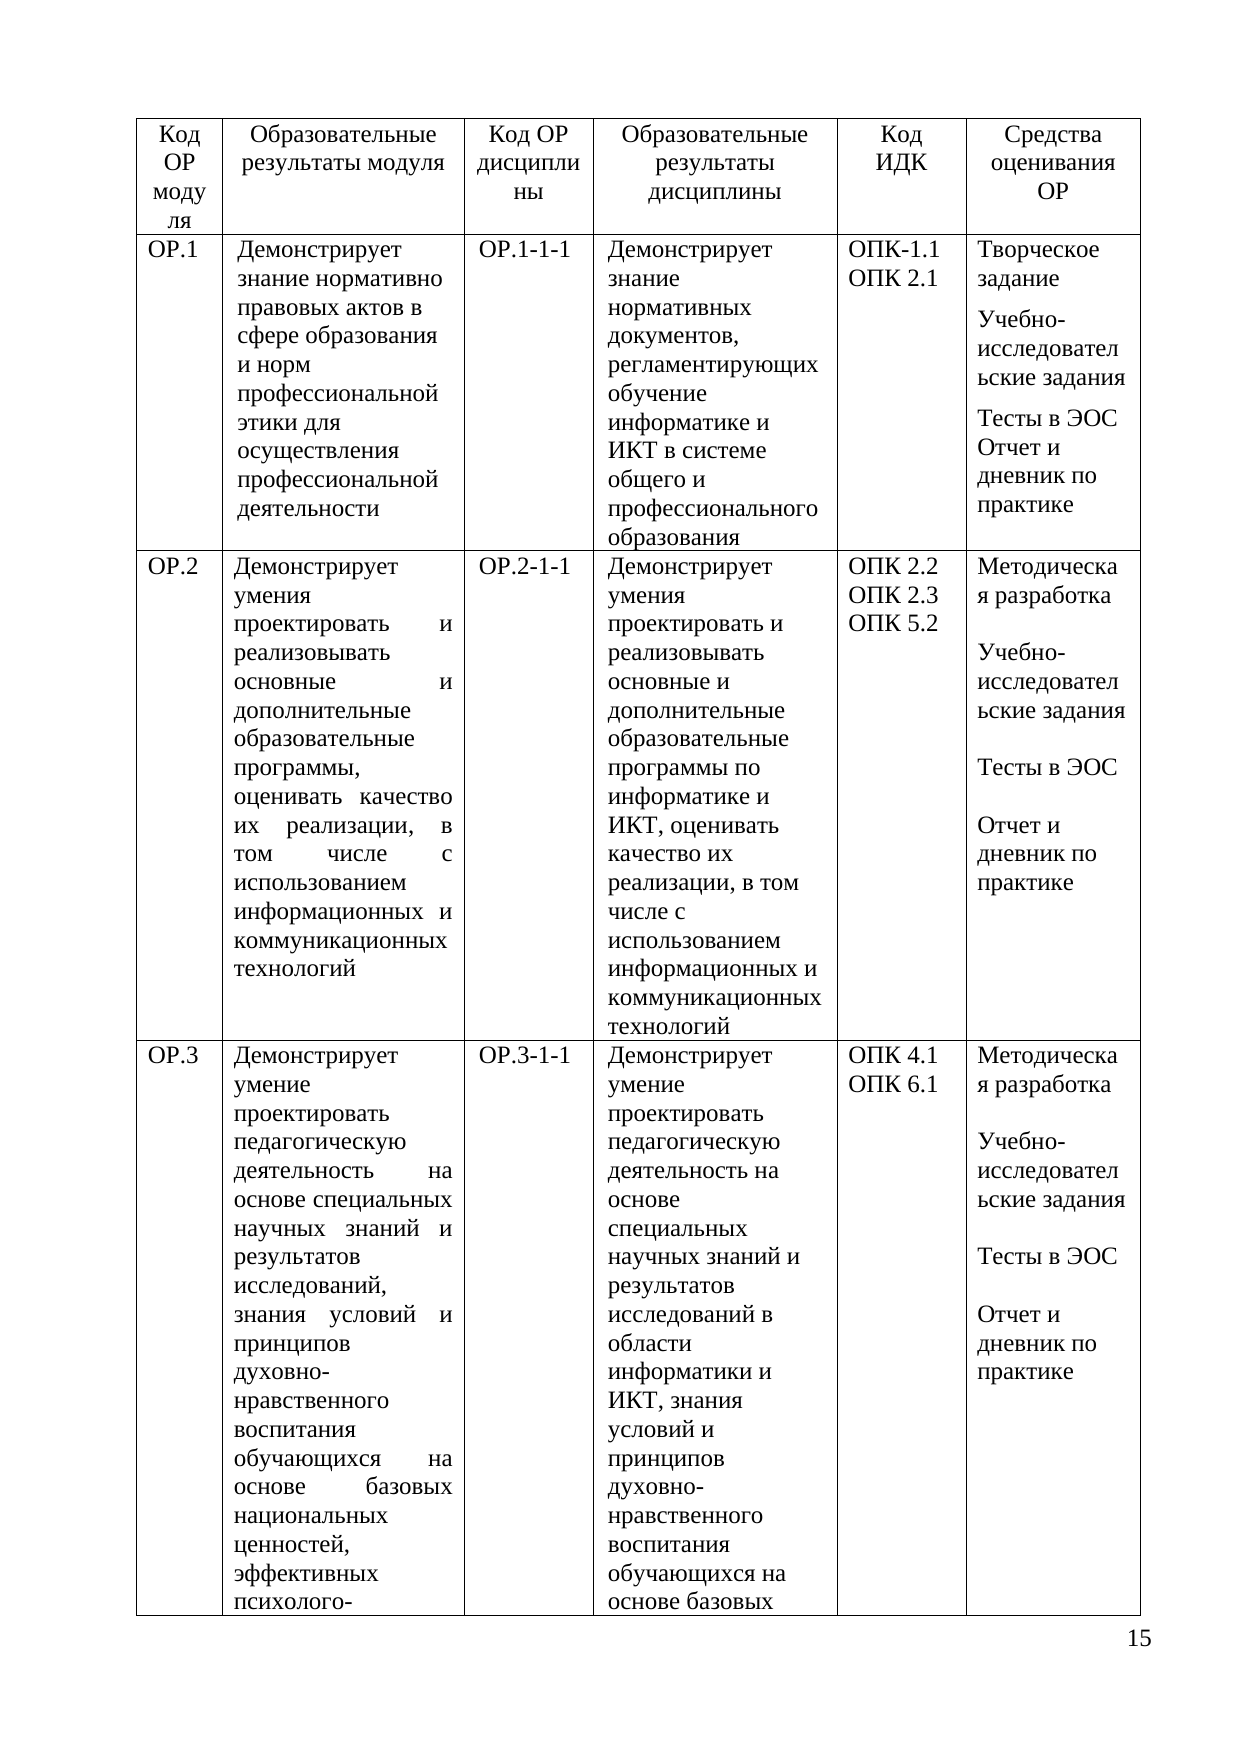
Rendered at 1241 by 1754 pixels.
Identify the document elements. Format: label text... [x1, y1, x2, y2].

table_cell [594, 1041, 837, 1615]
table_cell ОР.3 [137, 1041, 222, 1615]
table_cell ОР.2-1-1 [465, 551, 593, 1040]
table_cell ОПК-1.1 ОПК 2.1 [838, 235, 966, 550]
table_cell ОР.3-1-1 [465, 1041, 593, 1615]
table_cell Методическая разработка Учебно-исследовательские задания Тесты в ЭОС Отчет и дневник по практике [967, 551, 1140, 1040]
table_header Код ИДК [838, 119, 966, 234]
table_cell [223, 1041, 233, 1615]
table_header Код ОР дисциплины [465, 119, 593, 234]
table_header Средства оценивания ОР [967, 119, 1140, 234]
table_cell ОПК 4.1 ОПК 6.1 [838, 1041, 966, 1615]
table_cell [967, 1041, 1140, 1615]
table_header Образовательные результаты модуля [223, 119, 464, 234]
table_cell ОПК 2.2 ОПК 2.3 ОПК 5.2 [838, 551, 966, 1040]
table_cell ОР.1 [137, 235, 222, 550]
table_cell Творческое задание Учебно-исследовательские задания Тесты в ЭОС Отчет и дневник по практике [967, 235, 1140, 550]
table_cell Демонстрирует умения проектировать и реализовывать основные и дополнительные образовательные программы по информатике и ИКТ, оценивать качество их реализации, в том числе с использованием информационных и коммуникационных технологий [594, 551, 837, 1040]
table_cell Демонстрирует знание нормативно правовых актов в сфере образования и норм профессиональной этики для осуществления профессиональной деятельности [223, 235, 464, 550]
table_cell ОР.1-1-1 [465, 235, 593, 550]
table_header Образовательные результаты дисциплины [594, 119, 837, 234]
table_cell ОР.2 [137, 551, 222, 1040]
table_cell Демонстрирует умения проектировать и реализовывать основные и дополнительные образовательные программы, оценивать качество их реализации, в том числе с использованием информационных и коммуникационных технологий [223, 551, 464, 1040]
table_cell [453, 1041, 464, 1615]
table_cell Демонстрирует знание нормативных документов, регламентирующих обучение информатике и ИКТ в системе общего и профессионального образования [594, 235, 837, 550]
table_header Код ОР модуля [137, 119, 222, 234]
